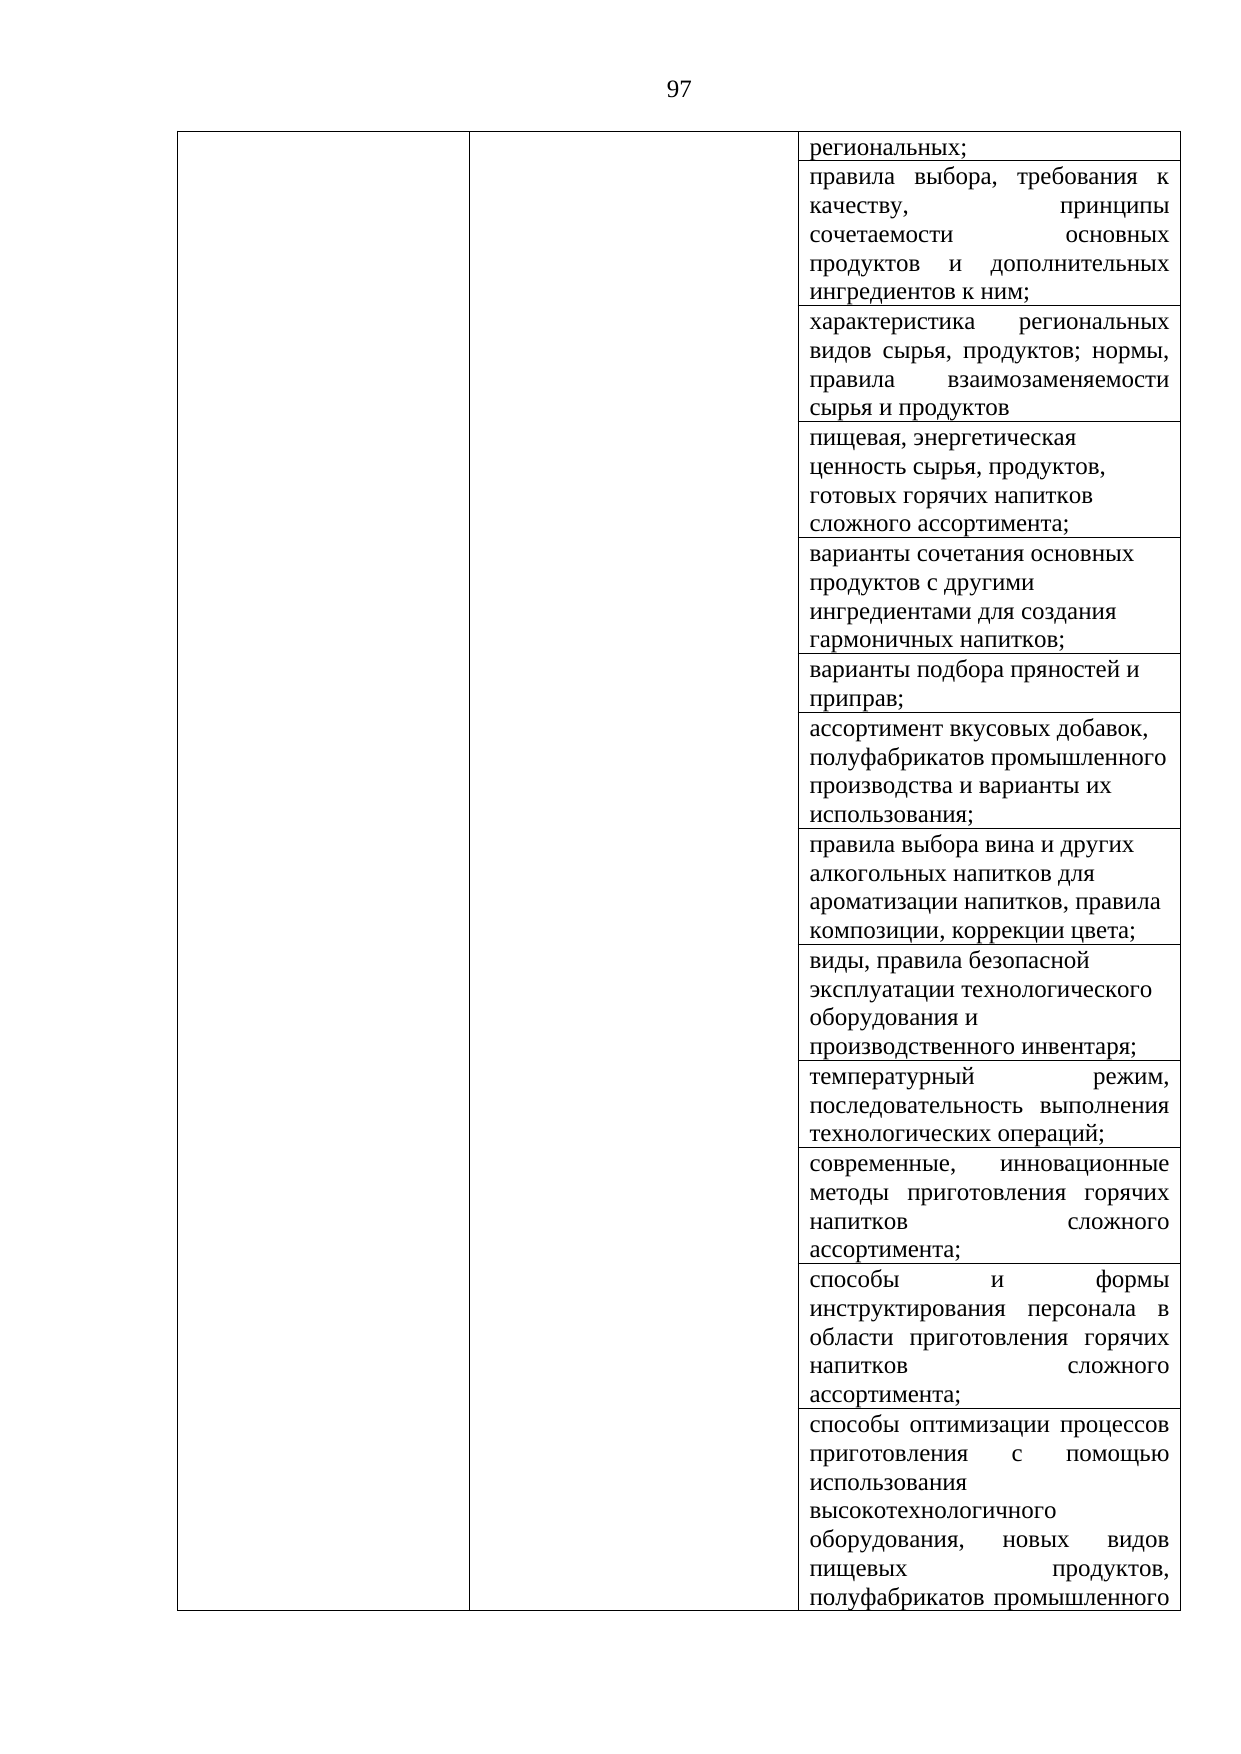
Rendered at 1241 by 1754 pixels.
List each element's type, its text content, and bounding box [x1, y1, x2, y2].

table_cell виды, правила безопасной эксплуатации технологического оборудования и производственного инвентаря; [799, 945, 1180, 1060]
table_cell варианты подбора пряностей и приправ; [799, 654, 1180, 712]
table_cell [799, 132, 1180, 160]
table_cell температурный режим, последовательность выполнения технологических операций; [799, 1061, 1180, 1147]
table_cell современные, инновационные методы приготовления горячих напитков сложного ассортимента; [799, 1148, 1180, 1263]
table_cell ассортимент вкусовых добавок, полуфабрикатов промышленного производства и варианты их использования; [799, 713, 1180, 828]
table_cell правила выбора вина и других алкогольных напитков для ароматизации напитков, правила композиции, коррекции цвета; [799, 829, 1180, 944]
table_cell варианты сочетания основных продуктов с другими ингредиентами для создания гармоничных напитков; [799, 538, 1180, 653]
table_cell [799, 1409, 1180, 1610]
table_cell характеристика региональных видов сырья, продуктов; нормы, правила взаимозаменяемости сырья и продуктов [799, 306, 1180, 421]
table_cell способы и формы инструктирования персонала в области приготовления горячих напитков сложного ассортимента; [799, 1264, 1180, 1408]
table_cell правила выбора, требования к качеству, принципы сочетаемости основных продуктов и дополнительных ингредиентов к ним; [799, 161, 1180, 305]
table_cell пищевая, энергетическая ценность сырья, продуктов, готовых горячих напитков сложного ассортимента; [799, 422, 1180, 537]
